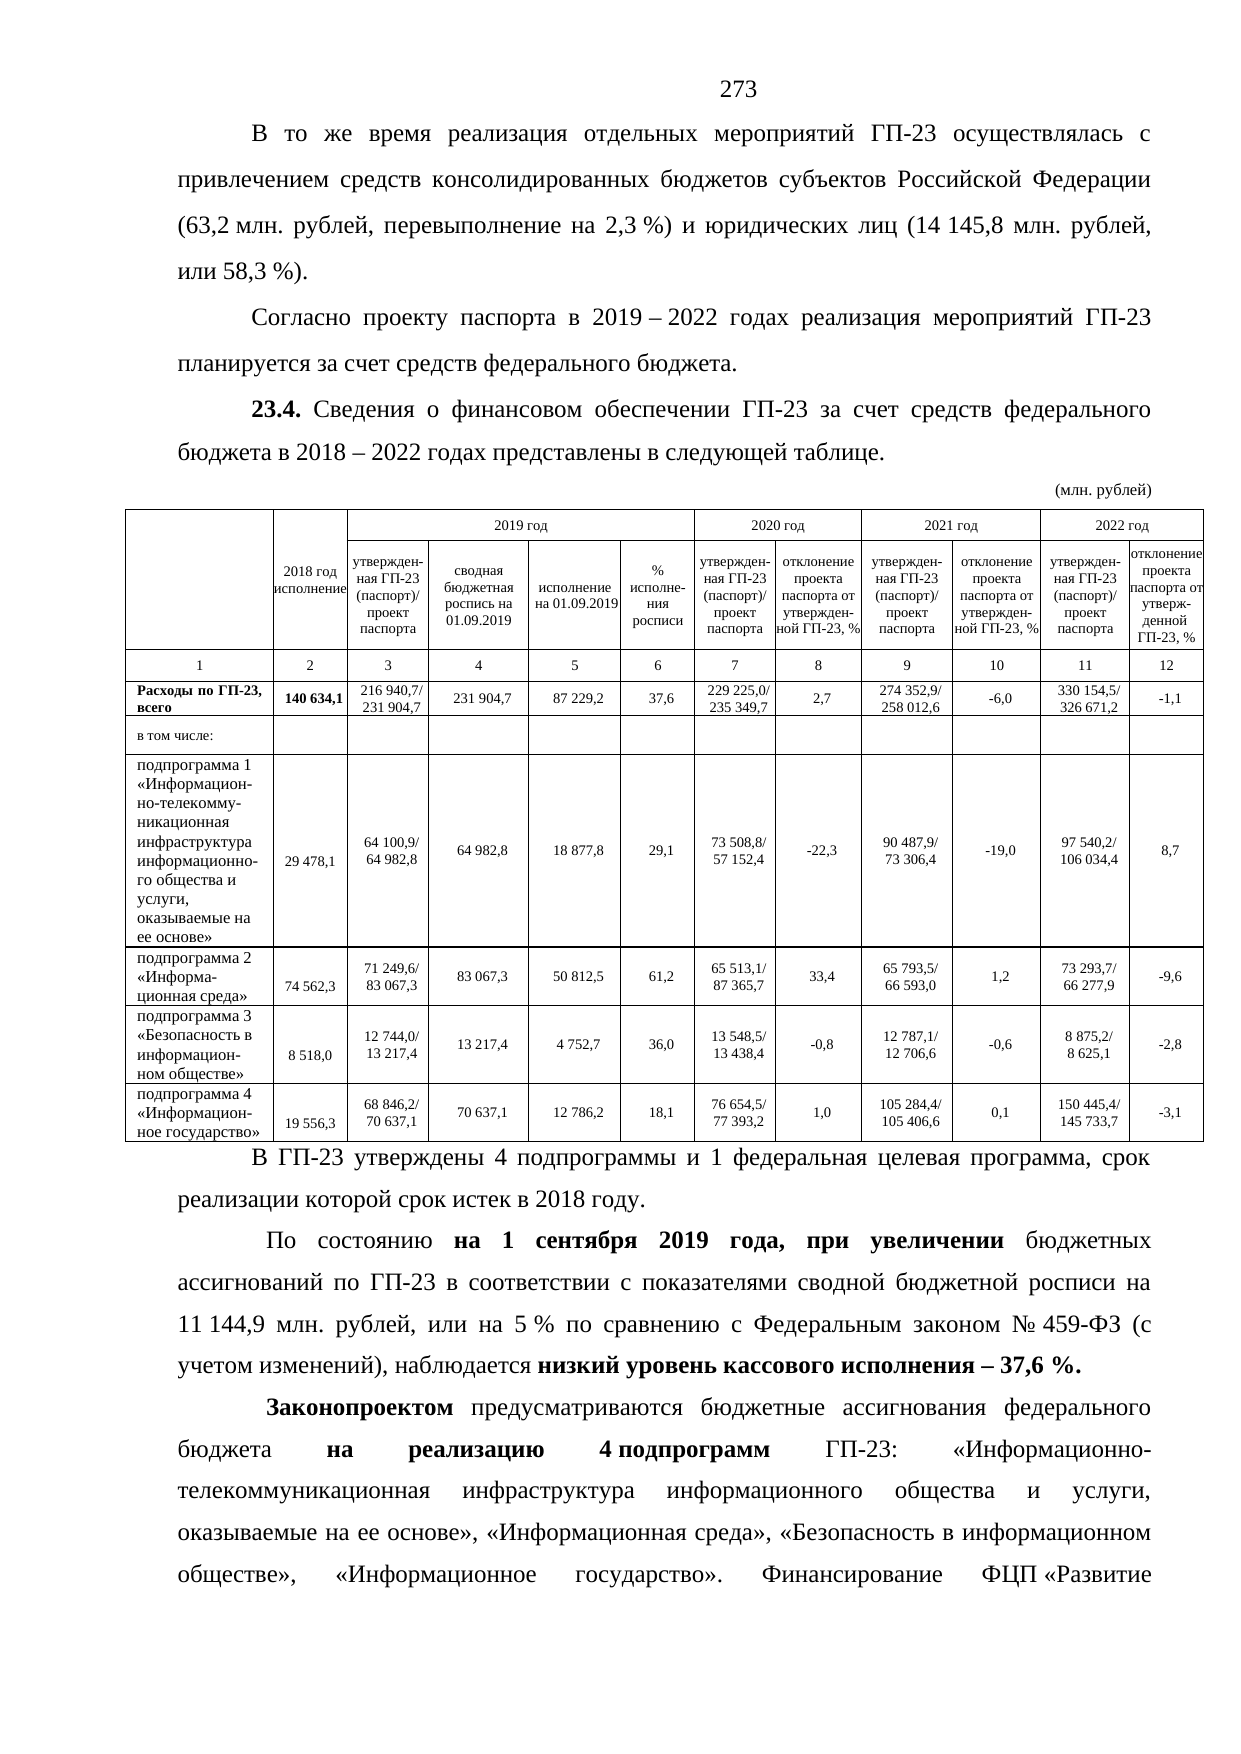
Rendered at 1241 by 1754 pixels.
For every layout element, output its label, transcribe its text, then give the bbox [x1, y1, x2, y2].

table_cell 10 [953, 650, 1040, 681]
table_cell 19 556,3 [274, 1084, 347, 1141]
table_cell [776, 716, 861, 754]
text Согласно проекту паспорта в 2019 – 2022 годах реализация мероприятий ГП-23 планируется за счет средств федерального бюджета. [177, 302, 1152, 377]
table_cell % исполне-ния росписи [621, 541, 694, 649]
table_cell подпрограмма 2 «Информа-ционная среда» [126, 948, 273, 1005]
table_cell 83 067,3 [429, 948, 528, 1005]
table_cell в том числе: [126, 716, 273, 754]
table_cell сводная бюджетная роспись на 01.09.2019 [429, 541, 528, 649]
table_cell подпрограмма 4 «Информацион-ное государство» [126, 1084, 273, 1141]
table_cell 105 284,4/ 105 406,6 [862, 1084, 952, 1141]
table_cell 64 100,9/ 64 982,8 [348, 755, 428, 946]
table_cell 2 [274, 650, 347, 681]
table_cell утвержден-ная ГП-23 (паспорт)/ проект паспорта [348, 541, 428, 649]
table_header 2019 год [348, 510, 694, 540]
table_cell -2,8 [1130, 1006, 1203, 1083]
table_cell 73 508,8/ 57 152,4 [695, 755, 775, 946]
table_cell 7 [695, 650, 775, 681]
table_cell [695, 716, 775, 754]
table_cell [1130, 716, 1203, 754]
table_cell [621, 716, 694, 754]
table_cell 5 [529, 650, 620, 681]
table_cell 6 [621, 650, 694, 681]
table_cell [274, 716, 347, 754]
table_cell 12 787,1/ 12 706,6 [862, 1006, 952, 1083]
table_cell 216 940,7/ 231 904,7 [348, 682, 428, 715]
table_cell -0,8 [776, 1006, 861, 1083]
table_cell подпрограмма 1 «Информацион-но-телекомму-никационная инфраструктура информационно-го общества и услуги, оказываемые на ее основе» [126, 755, 273, 946]
table_cell 12 [1130, 650, 1203, 681]
table_cell 61,2 [621, 948, 694, 1005]
table_cell 274 352,9/ 258 012,6 [862, 682, 952, 715]
table_cell 11 [1041, 650, 1129, 681]
table_cell -19,0 [953, 755, 1040, 946]
table_cell -1,1 [1130, 682, 1203, 715]
table_cell 8 875,2/ 8 625,1 [1041, 1006, 1129, 1083]
table_header 2018 год исполнение [274, 510, 347, 649]
table_cell [529, 716, 620, 754]
table_cell 150 445,4/ 145 733,7 [1041, 1084, 1129, 1141]
table_cell 12 786,2 [529, 1084, 620, 1141]
table_cell утвержден-ная ГП-23 (паспорт)/ проект паспорта [1041, 541, 1129, 649]
table_cell 2,7 [776, 682, 861, 715]
table_cell 74 562,3 [274, 948, 347, 1005]
table_cell 12 744,0/ 13 217,4 [348, 1006, 428, 1083]
table_cell 65 513,1/ 87 365,7 [695, 948, 775, 1005]
table_cell 8 [776, 650, 861, 681]
table_cell 33,4 [776, 948, 861, 1005]
table_cell 97 540,2/ 106 034,4 [1041, 755, 1129, 946]
table_cell отклонение проекта паспорта от утвержден-ной ГП-23, % [953, 541, 1040, 649]
table_cell 65 793,5/ 66 593,0 [862, 948, 952, 1005]
table_cell 4 752,7 [529, 1006, 620, 1083]
text В то же время реализация отдельных мероприятий ГП-23 осуществлялась с привлечением средств консолидированных бюджетов субъектов Российской Федерации (63,2 млн. рублей, перевыполнение на 2,3 %) и юридических лиц (14 145,8 млн. рублей, или 58,3 %). [177, 118, 1152, 285]
table_cell 18 877,8 [529, 755, 620, 946]
table_cell 1,0 [776, 1084, 861, 1141]
table_header 2021 год [862, 510, 1040, 540]
table_cell 68 846,2/ 70 637,1 [348, 1084, 428, 1141]
table_cell 18,1 [621, 1084, 694, 1141]
table_cell 71 249,6/ 83 067,3 [348, 948, 428, 1005]
table_cell [862, 716, 952, 754]
table_cell 73 293,7/ 66 277,9 [1041, 948, 1129, 1005]
table_header 2020 год [695, 510, 861, 540]
table_header [126, 510, 273, 649]
table_cell 70 637,1 [429, 1084, 528, 1141]
table_cell [953, 716, 1040, 754]
text (млн. рублей) [177, 480, 1152, 499]
table_cell отклонение проекта паспорта от утвержден-ной ГП-23, % [776, 541, 861, 649]
table_cell -0,6 [953, 1006, 1040, 1083]
table_cell -6,0 [953, 682, 1040, 715]
table_cell подпрограмма 3 «Безопасность в информацион-ном обществе» [126, 1006, 273, 1083]
table_cell утвержден-ная ГП-23 (паспорт)/ проект паспорта [862, 541, 952, 649]
table_cell исполнение на 01.09.2019 [529, 541, 620, 649]
text По состоянию на 1 сентября 2019 года, при увеличении бюджетных ассигнований по ГП-23 в соответствии с показателями сводной бюджетной росписи на 11 144,9 млн. рублей, или на 5 % по сравнению с Федеральным законом № 459-ФЗ (с учетом изменений), наблюдается низкий уровень кассового исполнения – 37,6 %. [177, 1226, 1152, 1379]
table_cell 90 487,9/ 73 306,4 [862, 755, 952, 946]
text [177, 1392, 1152, 1588]
table_cell 13 217,4 [429, 1006, 528, 1083]
text В ГП-23 утверждены 4 подпрограммы и 1 федеральная целевая программа, срок реализации которой срок истек в 2018 году. [177, 1142, 1152, 1213]
table_cell 50 812,5 [529, 948, 620, 1005]
text 23.4. Сведения о финансовом обеспечении ГП-23 за счет средств федерального бюджета в 2018 – 2022 годах представлены в следующей таблице. [177, 394, 1152, 466]
table_cell 330 154,5/ 326 671,2 [1041, 682, 1129, 715]
table_cell 64 982,8 [429, 755, 528, 946]
table_cell [429, 716, 528, 754]
table_cell 76 654,5/ 77 393,2 [695, 1084, 775, 1141]
table_cell [1041, 716, 1129, 754]
table_cell 8 518,0 [274, 1006, 347, 1083]
table_cell 8,7 [1130, 755, 1203, 946]
table_cell -22,3 [776, 755, 861, 946]
table_cell 140 634,1 [274, 682, 347, 715]
table_cell 13 548,5/ 13 438,4 [695, 1006, 775, 1083]
table_cell 3 [348, 650, 428, 681]
table_cell -9,6 [1130, 948, 1203, 1005]
table_cell 29,1 [621, 755, 694, 946]
table_cell утвержден-ная ГП-23 (паспорт)/ проект паспорта [695, 541, 775, 649]
table_cell 1 [126, 650, 273, 681]
table_cell 231 904,7 [429, 682, 528, 715]
table_cell -3,1 [1130, 1084, 1203, 1141]
table_cell 0,1 [953, 1084, 1040, 1141]
table_cell 37,6 [621, 682, 694, 715]
table_cell 87 229,2 [529, 682, 620, 715]
table_cell 1,2 [953, 948, 1040, 1005]
table_header 2022 год [1041, 510, 1203, 540]
table_cell Расходы по ГП-23, всего [126, 682, 273, 715]
table_cell 229 225,0/ 235 349,7 [695, 682, 775, 715]
table_cell 9 [862, 650, 952, 681]
table_cell 4 [429, 650, 528, 681]
table_cell [348, 716, 428, 754]
table_cell отклонение проекта паспорта от утверж-денной ГП-23, % [1130, 541, 1203, 649]
table_cell 29 478,1 [274, 755, 347, 946]
table_cell 36,0 [621, 1006, 694, 1083]
